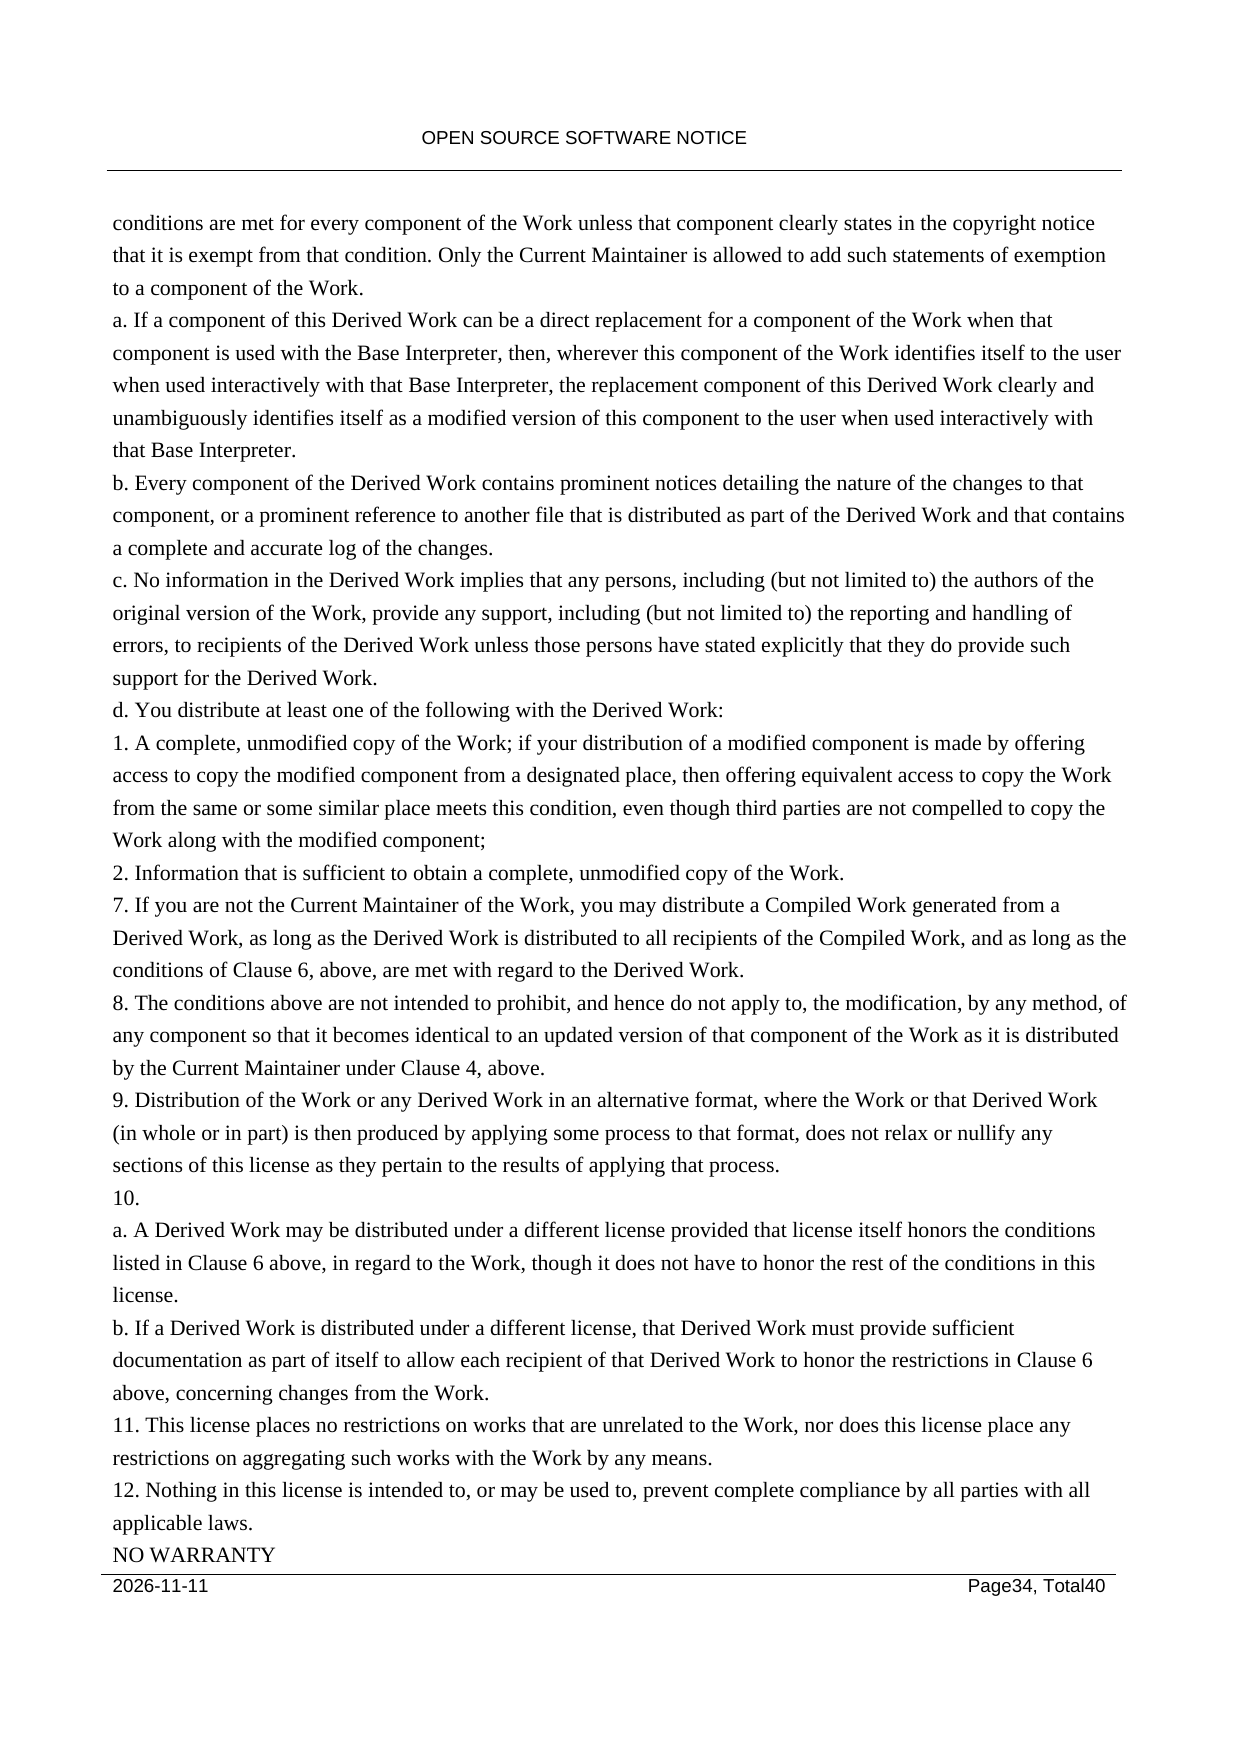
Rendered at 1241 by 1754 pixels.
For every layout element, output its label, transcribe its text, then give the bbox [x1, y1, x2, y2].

text 12. Nothing in this license is intended to, or may be used to, prevent complete compliance by all parties with all applicable laws. [112, 1474, 1128, 1539]
text 1. A complete, unmodified copy of the Work; if your distribution of a modified component is made by offering access to copy the modified component from a designated place, then offering equivalent access to copy the Work from the same or some similar place meets this condition, even though third parties are not compelled to copy the Work along with the modified component; [112, 726, 1128, 856]
text 9. Distribution of the Work or any Derived Work in an alternative format, where the Work or that Derived Work (in whole or in part) is then produced by applying some process to that format, does not relax or nullify any sections of this license as they pertain to the results of applying that process. [112, 1084, 1128, 1181]
text 2. Information that is sufficient to obtain a complete, unmodified copy of the Work. [112, 856, 1128, 889]
text b. If a Derived Work is distributed under a different license, that Derived Work must provide sufficient documentation as part of itself to allow each recipient of that Derived Work to honor the restrictions in Clause 6 above, concerning changes from the Work. [112, 1311, 1128, 1409]
text a. If a component of this Derived Work can be a direct replacement for a component of the Work when that component is used with the Base Interpreter, then, wherever this component of the Work identifies itself to the user when used interactively with that Base Interpreter, the replacement component of this Derived Work clearly and unambiguously identifies itself as a modified version of this component to the user when used interactively with that Base Interpreter. [112, 304, 1128, 466]
text 11. This license places no restrictions on works that are unrelated to the Work, nor does this license place any restrictions on aggregating such works with the Work by any means. [112, 1409, 1128, 1474]
text c. No information in the Derived Work implies that any persons, including (but not limited to) the authors of the original version of the Work, provide any support, including (but not limited to) the reporting and handling of errors, to recipients of the Derived Work unless those persons have stated explicitly that they do provide such support for the Derived Work. [112, 564, 1128, 694]
text 8. The conditions above are not intended to prohibit, and hence do not apply to, the modification, by any method, of any component so that it becomes identical to an updated version of that component of the Work as it is distributed by the Current Maintainer under Clause 4, above. [112, 986, 1128, 1084]
text b. Every component of the Derived Work contains prominent notices detailing the nature of the changes to that component, or a prominent reference to another file that is distributed as part of the Derived Work and that contains a complete and accurate log of the changes. [112, 466, 1128, 564]
text d. You distribute at least one of the following with the Derived Work: [112, 694, 1128, 726]
text 7. If you are not the Current Maintainer of the Work, you may distribute a Compiled Work generated from a Derived Work, as long as the Derived Work is distributed to all recipients of the Compiled Work, and as long as the conditions of Clause 6, above, are met with regard to the Derived Work. [112, 889, 1128, 986]
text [112, 206, 1128, 304]
text 10. [112, 1181, 1128, 1214]
text a. A Derived Work may be distributed under a different license provided that license itself honors the conditions listed in Clause 6 above, in regard to the Work, though it does not have to honor the rest of the conditions in this license. [112, 1214, 1128, 1311]
text NO WARRANTY [112, 1539, 1128, 1571]
